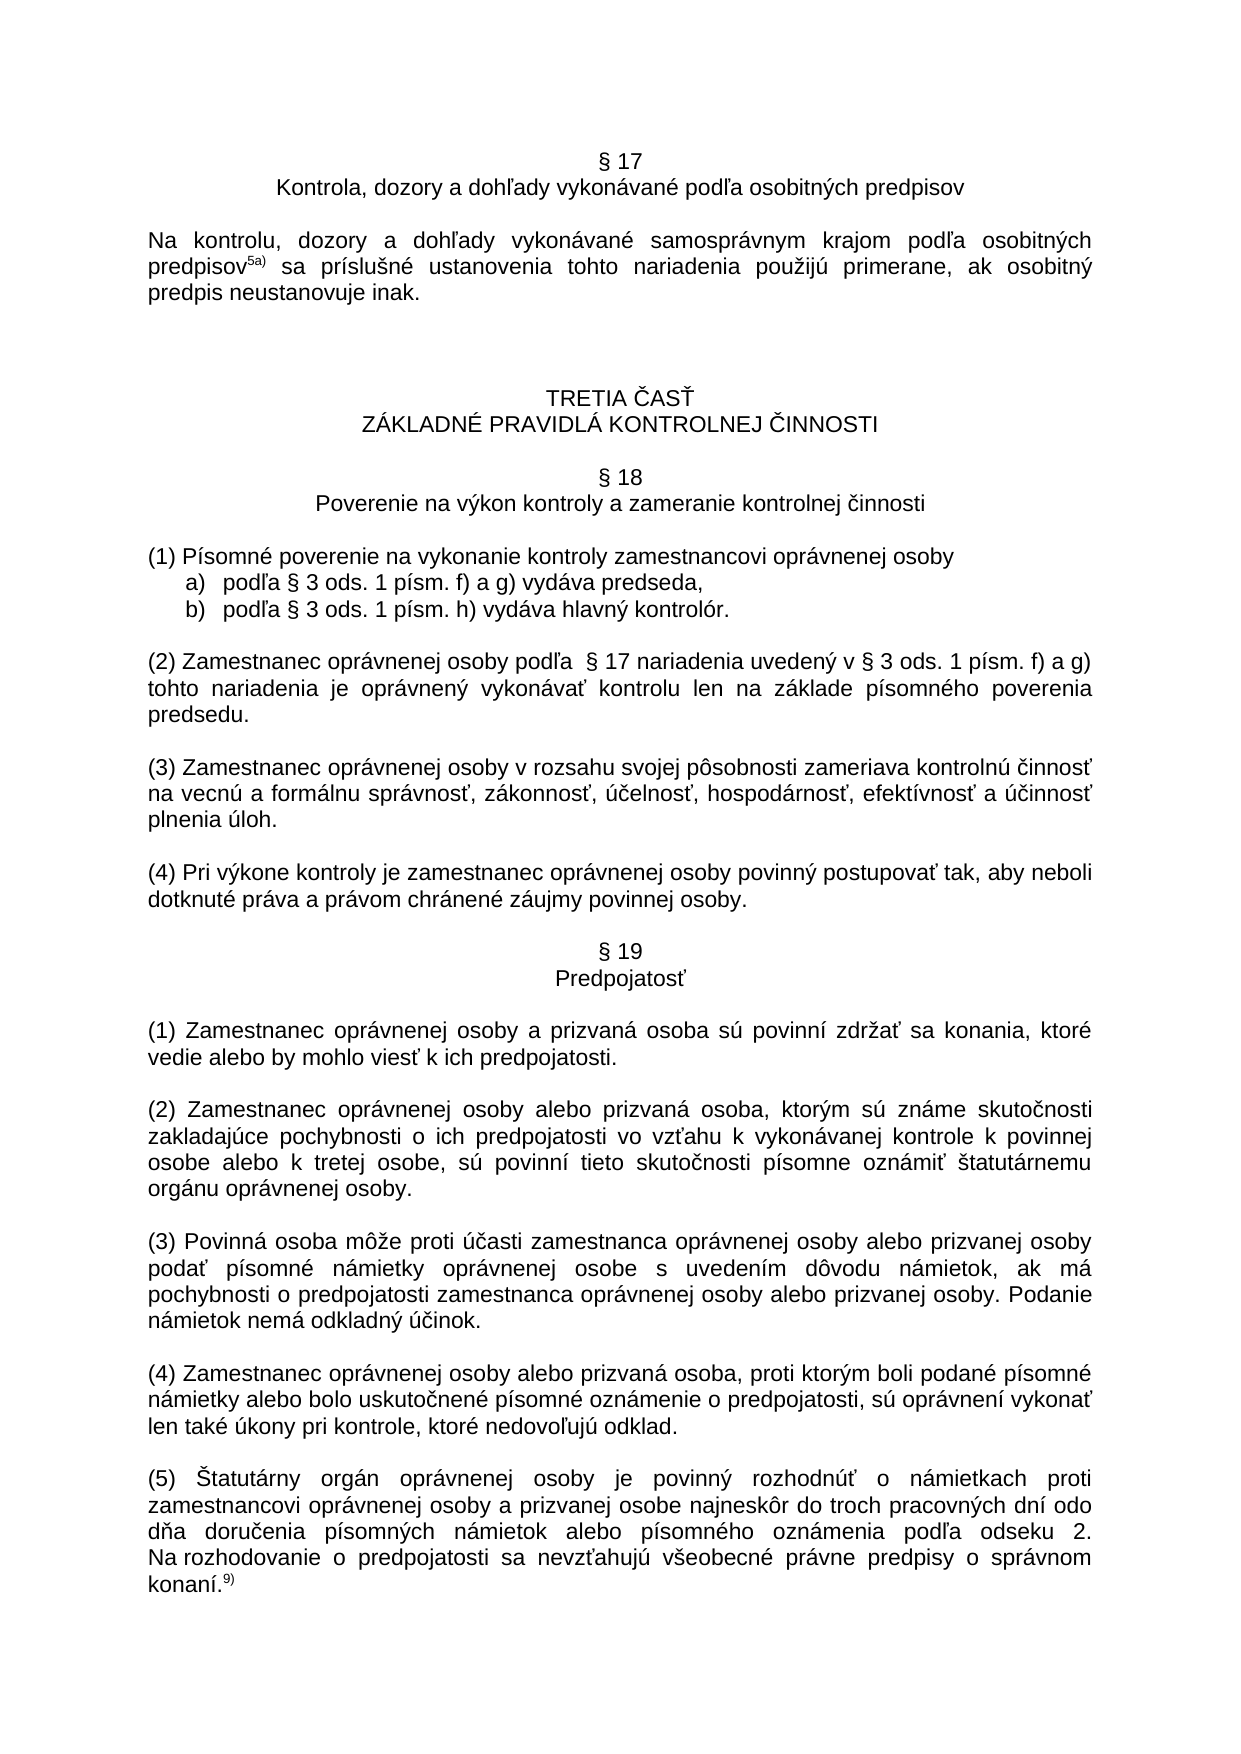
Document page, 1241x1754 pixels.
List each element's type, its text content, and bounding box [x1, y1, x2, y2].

text § 17 [148, 148, 1093, 174]
text Na kontrolu, dozory a dohľady vykonávané samosprávnym krajom podľa osobitných predpisov5a) sa príslušné ustanovenia tohto nariadenia použijú primerane, ak osobitný predpis neustanovuje inak. [148, 227, 1093, 306]
text (1) Zamestnanec oprávnenej osoby a prizvaná osoba sú povinní zdržať sa konania, ktoré vedie alebo by mohlo viesť k ich predpojatosti. [148, 1017, 1093, 1070]
text (3) Povinná osoba môže proti účasti zamestnanca oprávnenej osoby alebo prizvanej osoby podať písomné námietky oprávnenej osobe s uvedením dôvodu námietok, ak má pochybnosti o predpojatosti zamestnanca oprávnenej osoby alebo prizvanej osoby. Podanie námietok nemá odkladný účinok. [148, 1228, 1093, 1333]
text § 18 [148, 464, 1093, 490]
text (2) Zamestnanec oprávnenej osoby podľa § 17 nariadenia uvedený v § 3 ods. 1 písm. f) a g) tohto nariadenia je oprávnený vykonávať kontrolu len na základe písomného poverenia predsedu. [148, 648, 1093, 727]
list podľa § 3 ods. 1 písm. h) vydáva hlavný kontrolór. [185, 596, 1093, 622]
text (1) Písomné poverenie na vykonanie kontroly zamestnancovi oprávnenej osoby [148, 543, 1093, 569]
text (2) Zamestnanec oprávnenej osoby alebo prizvaná osoba, ktorým sú známe skutočnosti zakladajúce pochybnosti o ich predpojatosti vo vzťahu k vykonávanej kontrole k povinnej osobe alebo k tretej osobe, sú povinní tieto skutočnosti písomne oznámiť štatutárnemu orgánu oprávnenej osoby. [148, 1096, 1093, 1202]
text TRETIA ČASŤ [148, 385, 1093, 411]
text (4) Pri výkone kontroly je zamestnanec oprávnenej osoby povinný postupovať tak, aby neboli dotknuté práva a právom chránené záujmy povinnej osoby. [148, 859, 1093, 912]
text Kontrola, dozory a dohľady vykonávané podľa osobitných predpisov [148, 174, 1093, 200]
text ZÁKLADNÉ PRAVIDLÁ KONTROLNEJ ČINNOSTI [148, 411, 1093, 437]
text § 19 [148, 938, 1093, 964]
text (4) Zamestnanec oprávnenej osoby alebo prizvaná osoba, proti ktorým boli podané písomné námietky alebo bolo uskutočnené písomné oznámenie o predpojatosti, sú oprávnení vykonať len také úkony pri kontrole, ktoré nedovoľujú odklad. [148, 1360, 1093, 1439]
text (5) Štatutárny orgán oprávnenej osoby je povinný rozhodnúť o námietkach proti zamestnancovi oprávnenej osoby a prizvanej osobe najneskôr do troch pracovných dní odo dňa doručenia písomných námietok alebo písomného oznámenia podľa odseku 2. Na rozhodovanie o predpojatosti sa nevzťahujú všeobecné právne predpisy o správnom konaní.9) [148, 1465, 1093, 1597]
list podľa § 3 ods. 1 písm. f) a g) vydáva predseda, [185, 569, 1093, 596]
text Poverenie na výkon kontroly a zameranie kontrolnej činnosti [148, 490, 1093, 517]
text Predpojatosť [148, 964, 1093, 991]
text (3) Zamestnanec oprávnenej osoby v rozsahu svojej pôsobnosti zameriava kontrolnú činnosť na vecnú a formálnu správnosť, zákonnosť, účelnosť, hospodárnosť, efektívnosť a účinnosť plnenia úloh. [148, 754, 1093, 833]
